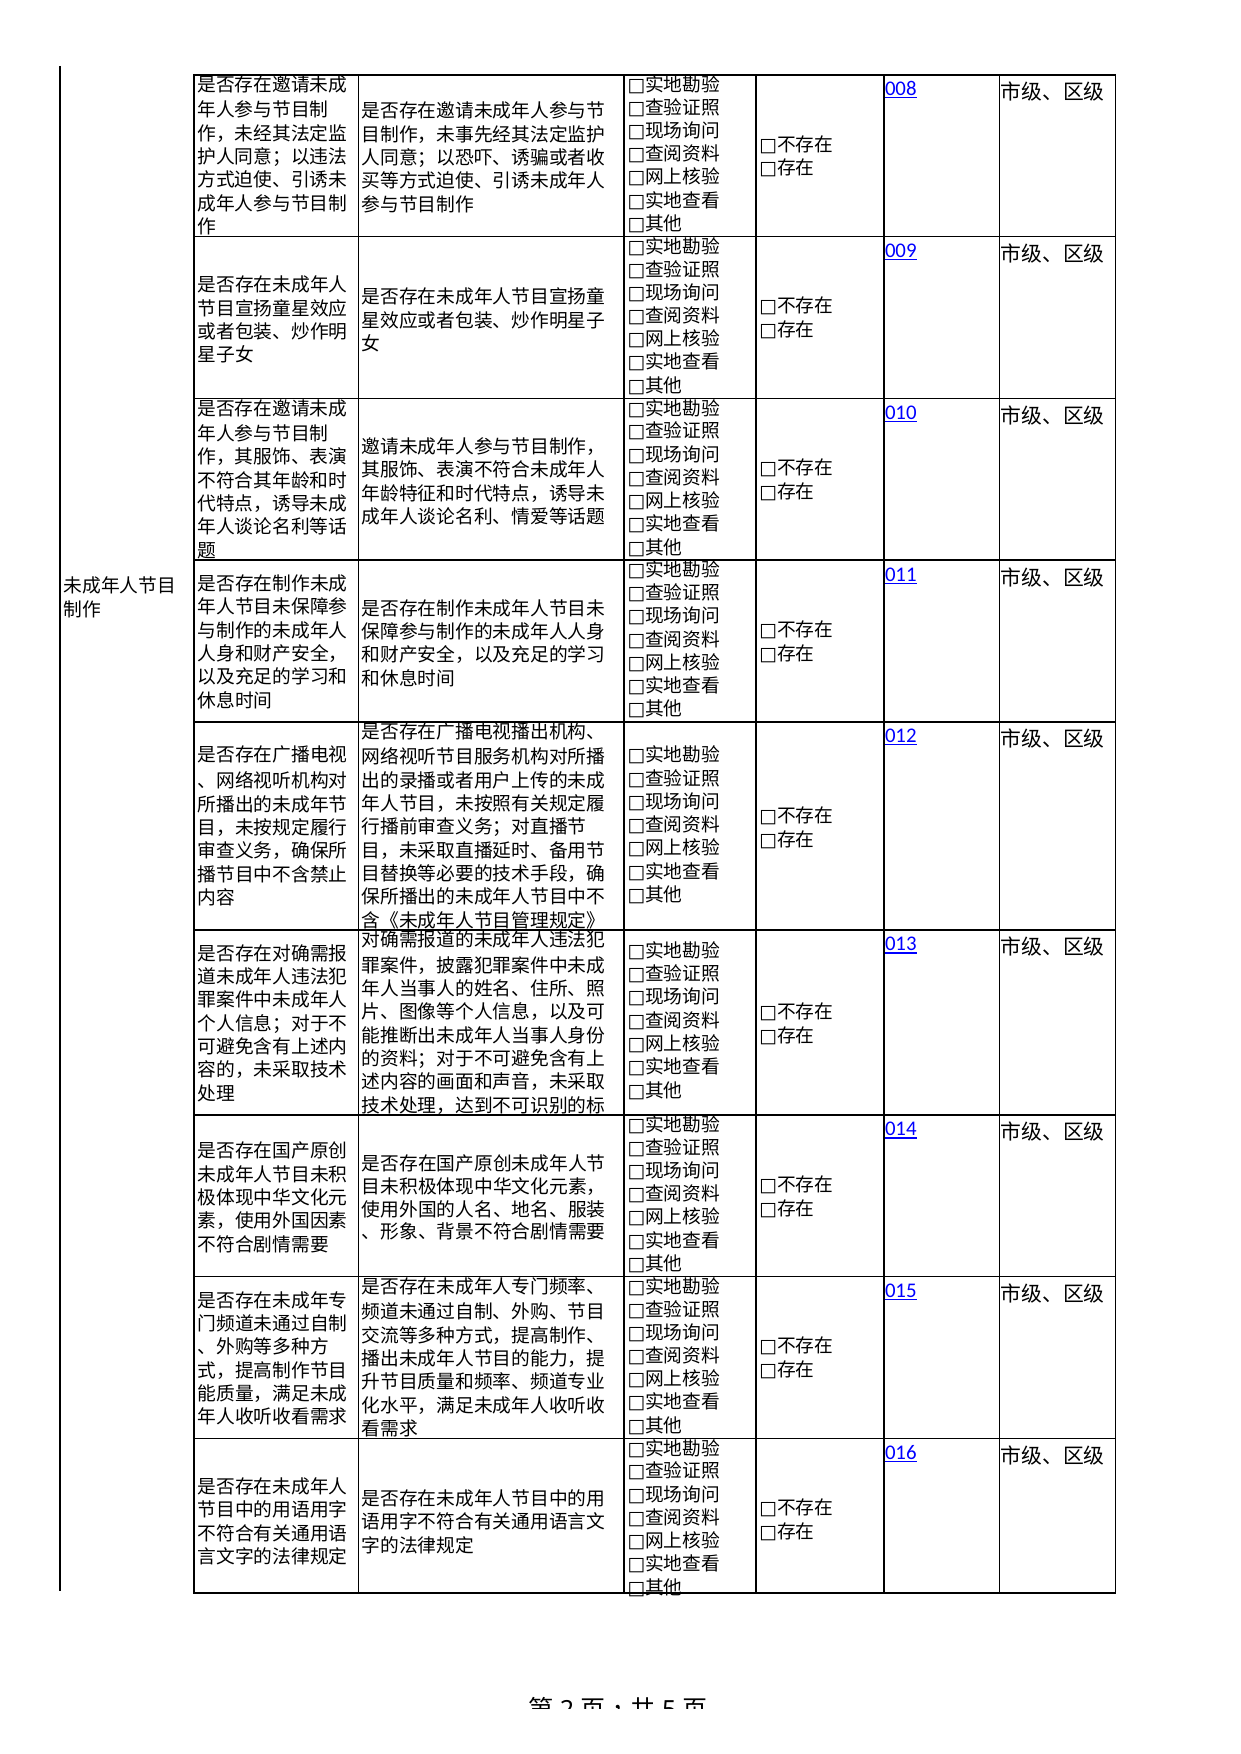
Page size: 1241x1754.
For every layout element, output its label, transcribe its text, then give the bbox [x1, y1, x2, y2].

text 未成年人节目 制作 [63, 574, 176, 621]
